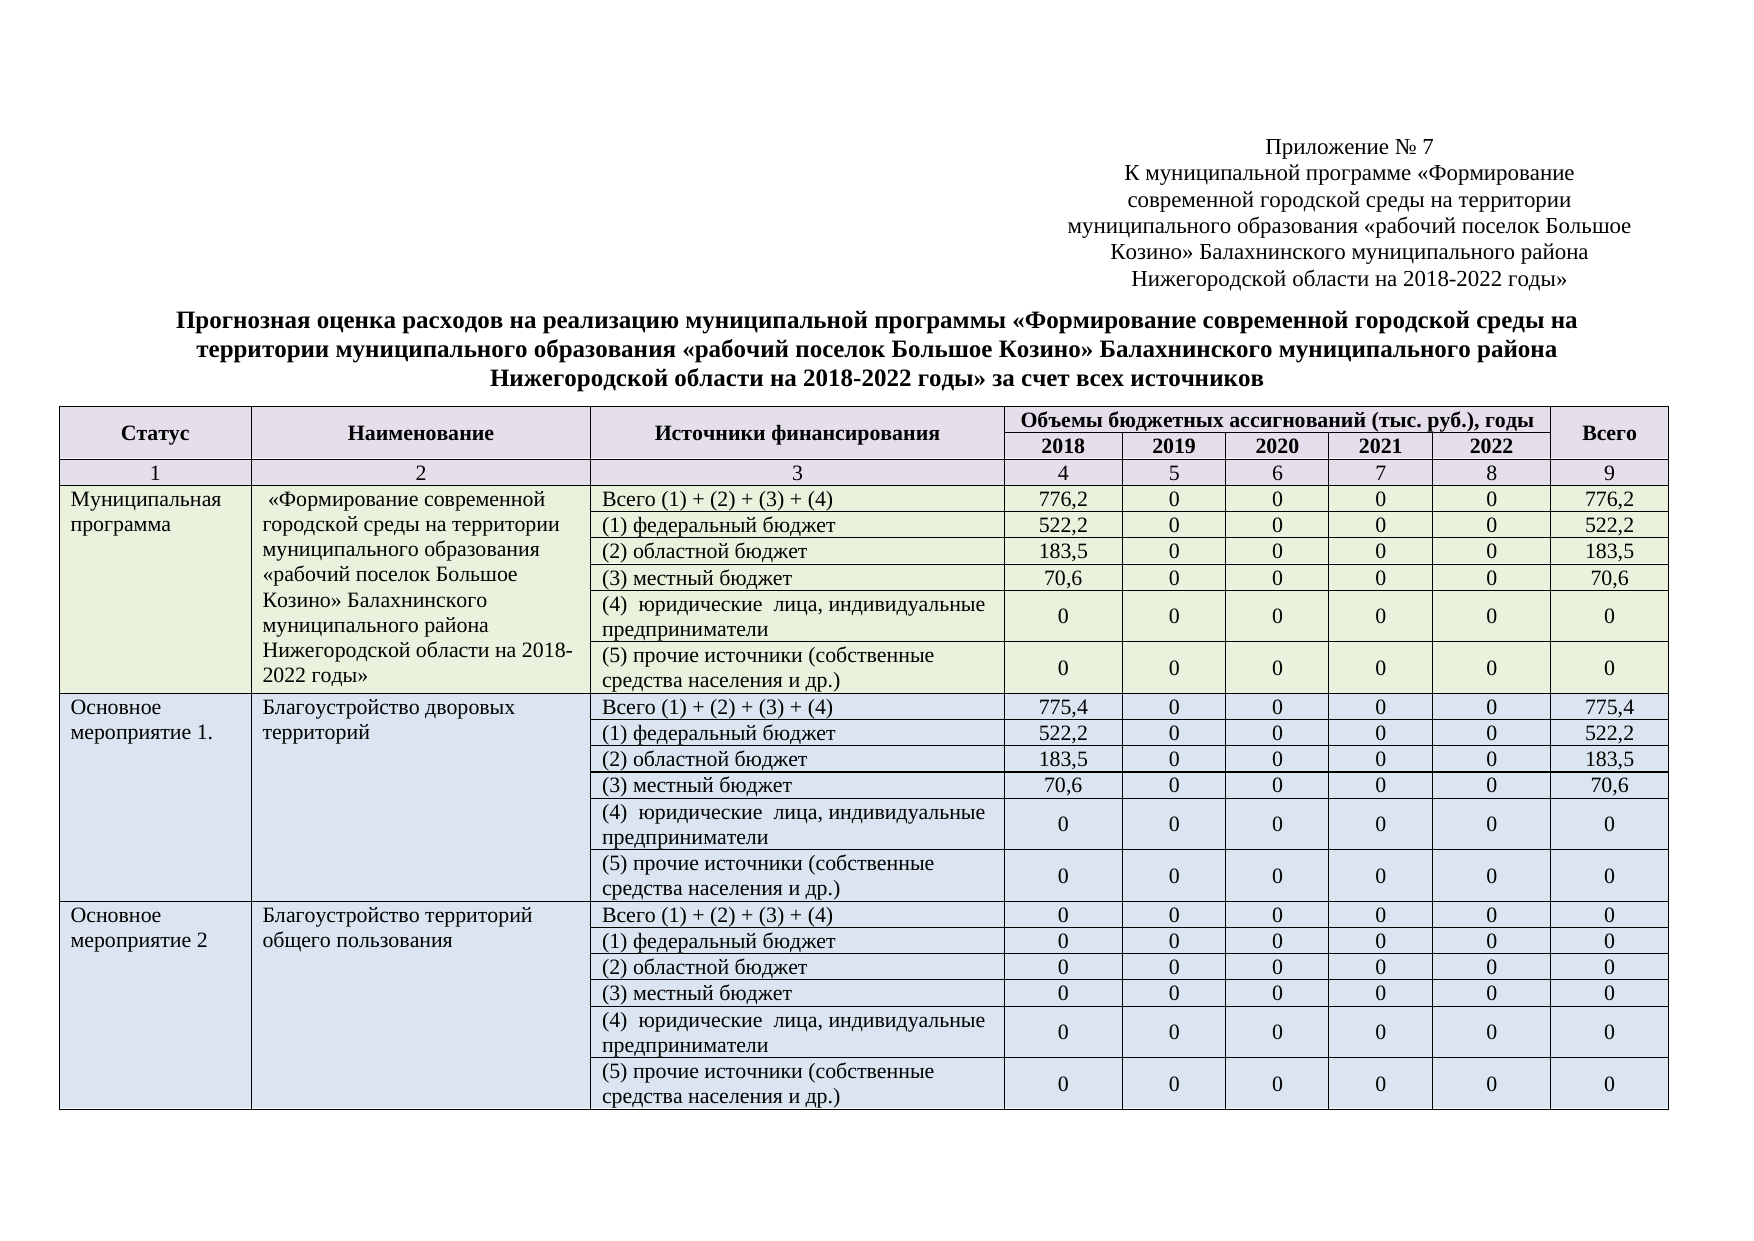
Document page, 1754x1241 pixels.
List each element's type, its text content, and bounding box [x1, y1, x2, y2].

table_cell 70,6 [1005, 565, 1122, 590]
table_cell «Формирование современной городской среды на территории муниципального образования «рабочий поселок Большое Козино» Балахнинского муниципального района Нижегородской области на 2018-2022 годы» [252, 486, 590, 693]
table_cell 0 [1329, 902, 1432, 927]
table_cell 522,2 [1005, 512, 1122, 537]
table_cell 0 [1329, 773, 1432, 798]
table_cell 70,6 [1005, 773, 1122, 798]
table_cell (3) местный бюджет [591, 565, 1004, 590]
table_cell [60, 849, 251, 901]
table_cell 183,5 [1551, 746, 1668, 771]
table_cell 0 [1433, 980, 1550, 1006]
table_cell 0 [1226, 486, 1328, 511]
table_cell 0 [1226, 1007, 1328, 1057]
table_cell 0 [1005, 1007, 1122, 1057]
table_cell 0 [1433, 799, 1550, 849]
table_cell 0 [1329, 694, 1432, 719]
table_cell 0 [1123, 1007, 1225, 1057]
table_cell (2) областной бюджет [591, 746, 1004, 771]
table_cell 0 [1551, 1007, 1668, 1057]
table_cell 0 [1433, 850, 1550, 901]
table_cell 775,4 [1005, 694, 1122, 719]
table_cell 2 [252, 460, 590, 485]
table_cell 0 [1329, 928, 1432, 953]
table_cell 776,2 [1005, 486, 1122, 511]
table_cell 0 [1329, 538, 1432, 563]
table_cell 7 [1329, 460, 1432, 485]
table_cell 0 [1551, 928, 1668, 953]
text Приложение № 7 [1063, 133, 1636, 159]
table_cell Всего (1) + (2) + (3) + (4) [591, 694, 1004, 719]
table_cell 0 [1123, 642, 1225, 693]
table_cell Основное мероприятие 1. [60, 694, 251, 849]
table_cell 0 [1005, 642, 1122, 693]
table_cell 0 [1123, 565, 1225, 590]
table_cell 0 [1226, 538, 1328, 563]
table_cell 0 [1329, 980, 1432, 1006]
table_cell 0 [1551, 850, 1668, 901]
table_cell 0 [1226, 591, 1328, 641]
table_cell 0 [1329, 720, 1432, 745]
table_cell 0 [1433, 565, 1550, 590]
table_cell 5 [1123, 460, 1225, 485]
table_header Источники финансирования [591, 407, 1004, 458]
table_cell 0 [1329, 1007, 1432, 1057]
table_cell 0 [1433, 512, 1550, 537]
table_cell 4 [1005, 460, 1122, 485]
table_cell 8 [1433, 460, 1550, 485]
table_cell 0 [1433, 773, 1550, 798]
table_cell 0 [1123, 694, 1225, 719]
table_cell 2018 [1005, 433, 1122, 458]
table_cell 1 [60, 460, 251, 485]
table_cell 70,6 [1551, 773, 1668, 798]
table_cell 0 [1226, 746, 1328, 771]
table_cell 0 [1226, 954, 1328, 979]
table_cell 0 [1551, 902, 1668, 927]
table_cell (4) юридические лица, индивидуальные предприниматели [591, 1007, 1004, 1057]
table_cell 0 [1005, 980, 1122, 1006]
table_cell 0 [1005, 928, 1122, 953]
table_cell 0 [1005, 850, 1122, 901]
table_cell 0 [1123, 720, 1225, 745]
table_cell 0 [1433, 1007, 1550, 1057]
table_cell Всего (1) + (2) + (3) + (4) [591, 902, 1004, 927]
table_cell 0 [1226, 902, 1328, 927]
table_cell 0 [1123, 486, 1225, 511]
table_cell 0 [1329, 1058, 1432, 1108]
table_cell 0 [1226, 799, 1328, 849]
table_cell 0 [1005, 799, 1122, 849]
table_cell 0 [1123, 928, 1225, 953]
table_cell 0 [1123, 591, 1225, 641]
table_cell (3) местный бюджет [591, 773, 1004, 798]
table_cell 0 [1226, 980, 1328, 1006]
table_cell 0 [1433, 486, 1550, 511]
table_cell 0 [1226, 773, 1328, 798]
table_cell 0 [1551, 799, 1668, 849]
table_cell (5) прочие источники (собственные средства населения и др.) [591, 1058, 1004, 1108]
table_cell Всего (1) + (2) + (3) + (4) [591, 486, 1004, 511]
table_cell 0 [1123, 850, 1225, 901]
table_cell (1) федеральный бюджет [591, 928, 1004, 953]
table_cell 183,5 [1551, 538, 1668, 563]
table_cell 0 [1551, 642, 1668, 693]
table_cell 0 [1123, 980, 1225, 1006]
text Прогнозная оценка расходов на реализацию муниципальной программы «Формирование современной городской среды на территории муниципального образования «рабочий поселок Большое Козино» Балахнинского муниципального района Нижегородской области на 2018-2022 годы» за счет всех источников [118, 305, 1636, 392]
table_cell 0 [1123, 512, 1225, 537]
table_cell (2) областной бюджет [591, 538, 1004, 563]
table_cell 522,2 [1005, 720, 1122, 745]
table_cell 0 [1123, 954, 1225, 979]
table_cell Основное мероприятие 2 [60, 902, 251, 1057]
table_cell 0 [1123, 746, 1225, 771]
table_cell 2020 [1226, 433, 1328, 458]
table_cell (4) юридические лица, индивидуальные предприниматели [591, 591, 1004, 641]
table_cell 9 [1551, 460, 1668, 485]
text К муниципальной программе «Формирование современной городской среды на территории муниципального образования «рабочий поселок Большое Козино» Балахнинского муниципального района Нижегородской области на 2018-2022 годы» [1063, 159, 1636, 291]
table_cell 0 [1005, 1058, 1122, 1108]
table_cell 0 [1123, 902, 1225, 927]
table_cell (4) юридические лица, индивидуальные предприниматели [591, 799, 1004, 849]
table_cell Благоустройство территорий общего пользования [252, 902, 590, 1057]
table_cell 70,6 [1551, 565, 1668, 590]
table_cell 2019 [1123, 433, 1225, 458]
table_cell 0 [1329, 799, 1432, 849]
table_cell 775,4 [1551, 694, 1668, 719]
table_cell 0 [1329, 954, 1432, 979]
table_cell 183,5 [1005, 746, 1122, 771]
table_cell 0 [1329, 512, 1432, 537]
table_header Объемы бюджетных ассигнований (тыс. руб.), годы [1005, 407, 1550, 432]
table_cell 0 [1226, 565, 1328, 590]
table_header Всего [1551, 407, 1668, 458]
table_cell 0 [1123, 538, 1225, 563]
table_cell (5) прочие источники (собственные средства населения и др.) [591, 642, 1004, 693]
table_cell 0 [1433, 720, 1550, 745]
table_cell 0 [1551, 591, 1668, 641]
table_header Статус [60, 407, 251, 458]
table_cell 0 [1226, 642, 1328, 693]
table_cell (5) прочие источники (собственные средства населения и др.) [591, 850, 1004, 901]
table_cell 0 [1123, 773, 1225, 798]
table_cell Благоустройство дворовых территорий [252, 694, 590, 901]
table_cell 0 [1433, 538, 1550, 563]
table_cell 0 [1433, 694, 1550, 719]
table_cell 0 [1226, 850, 1328, 901]
table_cell 2022 [1433, 433, 1550, 458]
table_cell 0 [1433, 954, 1550, 979]
table_cell 0 [1433, 1058, 1550, 1108]
table_cell [60, 1057, 251, 1108]
table_cell 0 [1123, 1058, 1225, 1108]
table_cell 522,2 [1551, 512, 1668, 537]
table_cell 0 [1551, 1058, 1668, 1108]
table_cell 0 [1005, 954, 1122, 979]
table_cell 0 [1433, 642, 1550, 693]
table_header Наименование [252, 407, 590, 458]
table_cell (3) местный бюджет [591, 980, 1004, 1006]
table_cell (2) областной бюджет [591, 954, 1004, 979]
table_cell 522,2 [1551, 720, 1668, 745]
table_cell 0 [1433, 591, 1550, 641]
table_cell 0 [1329, 591, 1432, 641]
table_cell Муниципальная программа [60, 486, 251, 693]
table_cell 0 [1226, 928, 1328, 953]
table_cell 183,5 [1005, 538, 1122, 563]
table_cell 3 [591, 460, 1004, 485]
table_cell 0 [1329, 642, 1432, 693]
table_cell 776,2 [1551, 486, 1668, 511]
table_cell 0 [1226, 720, 1328, 745]
table_cell 0 [1005, 591, 1122, 641]
table_cell 6 [1226, 460, 1328, 485]
table_cell 0 [1226, 694, 1328, 719]
table_cell 0 [1226, 1058, 1328, 1108]
table_cell 0 [1433, 928, 1550, 953]
table_cell 2021 [1329, 433, 1432, 458]
table_cell 0 [1551, 954, 1668, 979]
table_cell 0 [1329, 486, 1432, 511]
table_cell 0 [1329, 850, 1432, 901]
table_cell 0 [1433, 746, 1550, 771]
table_cell 0 [1226, 512, 1328, 537]
table_cell (1) федеральный бюджет [591, 720, 1004, 745]
table_cell 0 [1551, 980, 1668, 1006]
table_cell 0 [1005, 902, 1122, 927]
table_cell (1) федеральный бюджет [591, 512, 1004, 537]
table_cell 0 [1123, 799, 1225, 849]
table_cell 0 [1433, 902, 1550, 927]
table_cell [252, 1057, 590, 1108]
table_cell 0 [1329, 565, 1432, 590]
table_cell 0 [1329, 746, 1432, 771]
